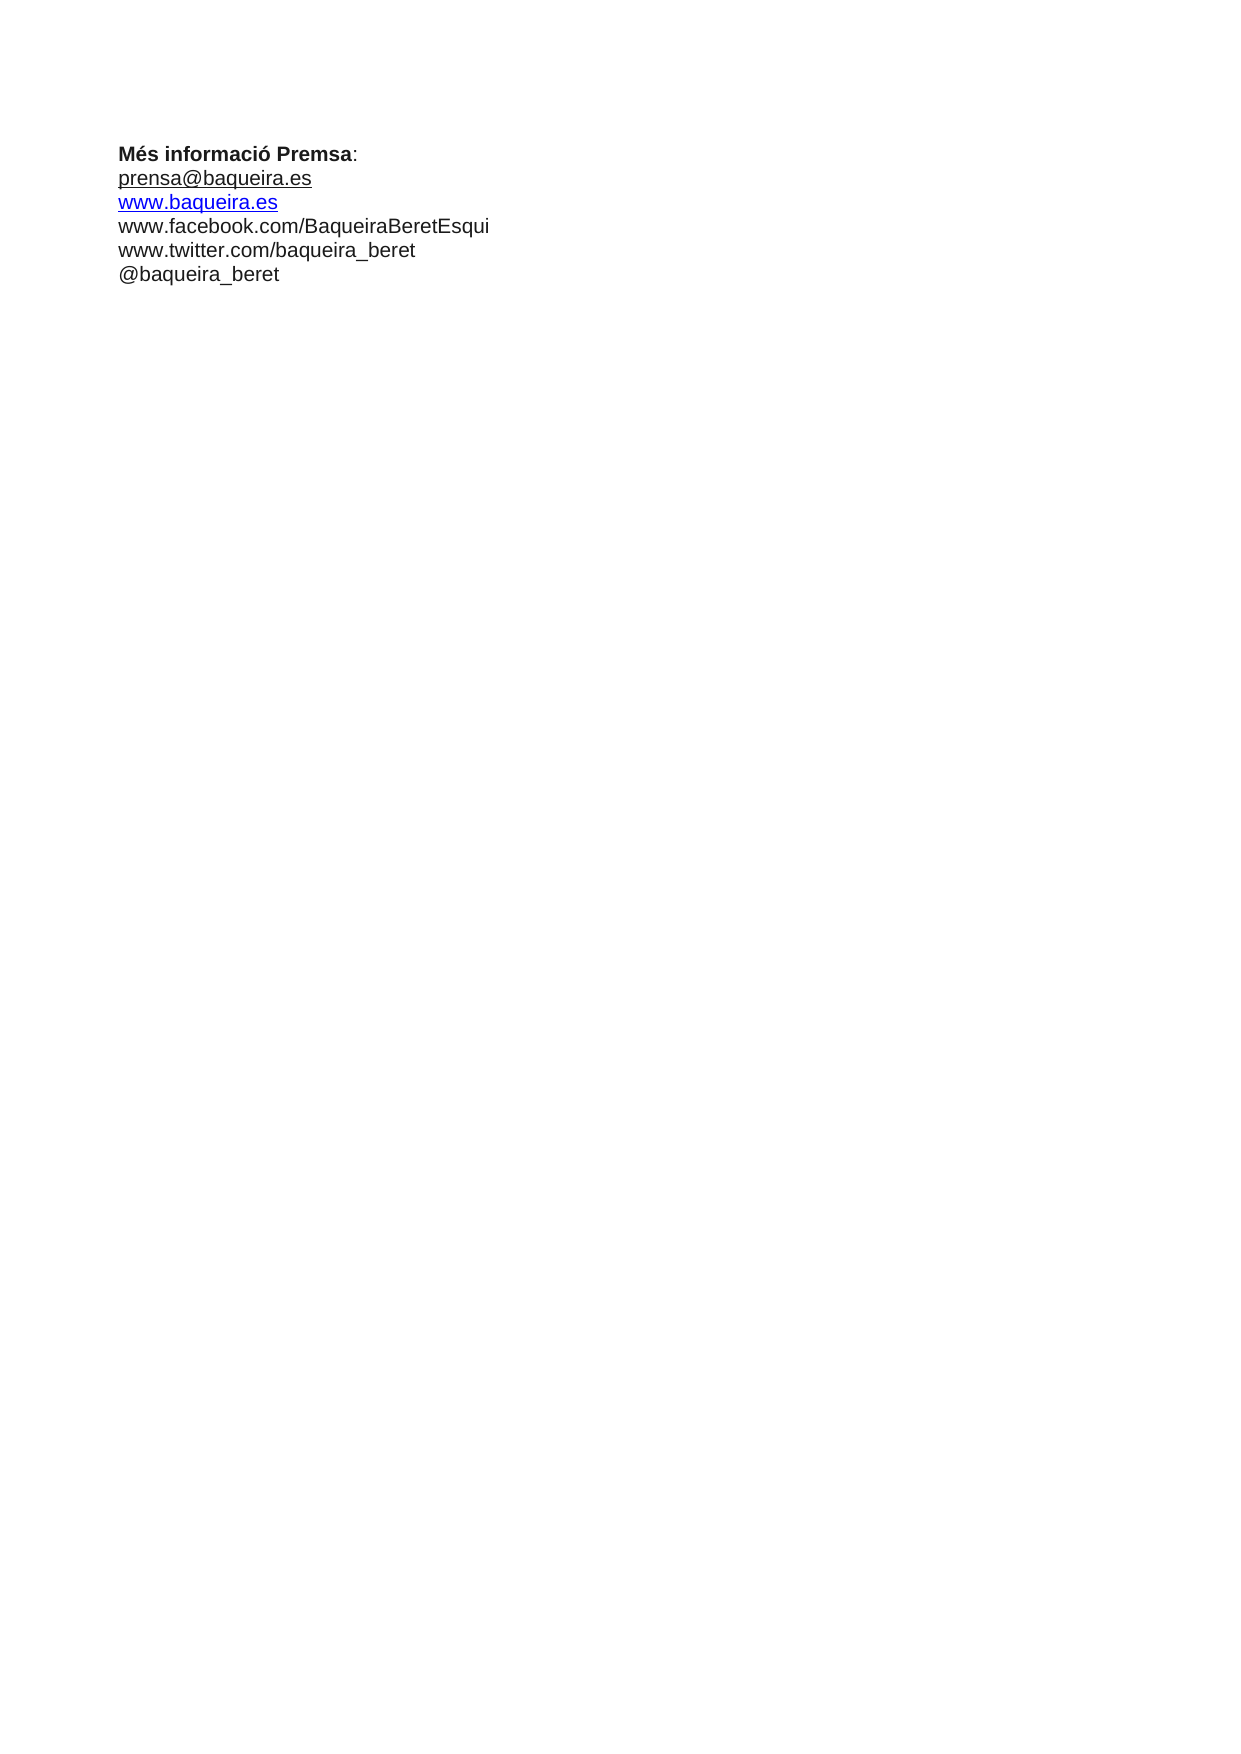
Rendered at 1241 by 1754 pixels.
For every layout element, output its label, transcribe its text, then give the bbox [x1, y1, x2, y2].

text www.facebook.com/BaqueiraBeretEsqui [118, 214, 1122, 238]
text www.baqueira.es [118, 190, 1122, 214]
text Més informació Premsa: [118, 142, 1122, 166]
text www.twitter.com/baqueira_beret [118, 238, 1122, 262]
text @baqueira_beret [118, 262, 1122, 286]
text prensa@baqueira.es [118, 166, 1122, 190]
